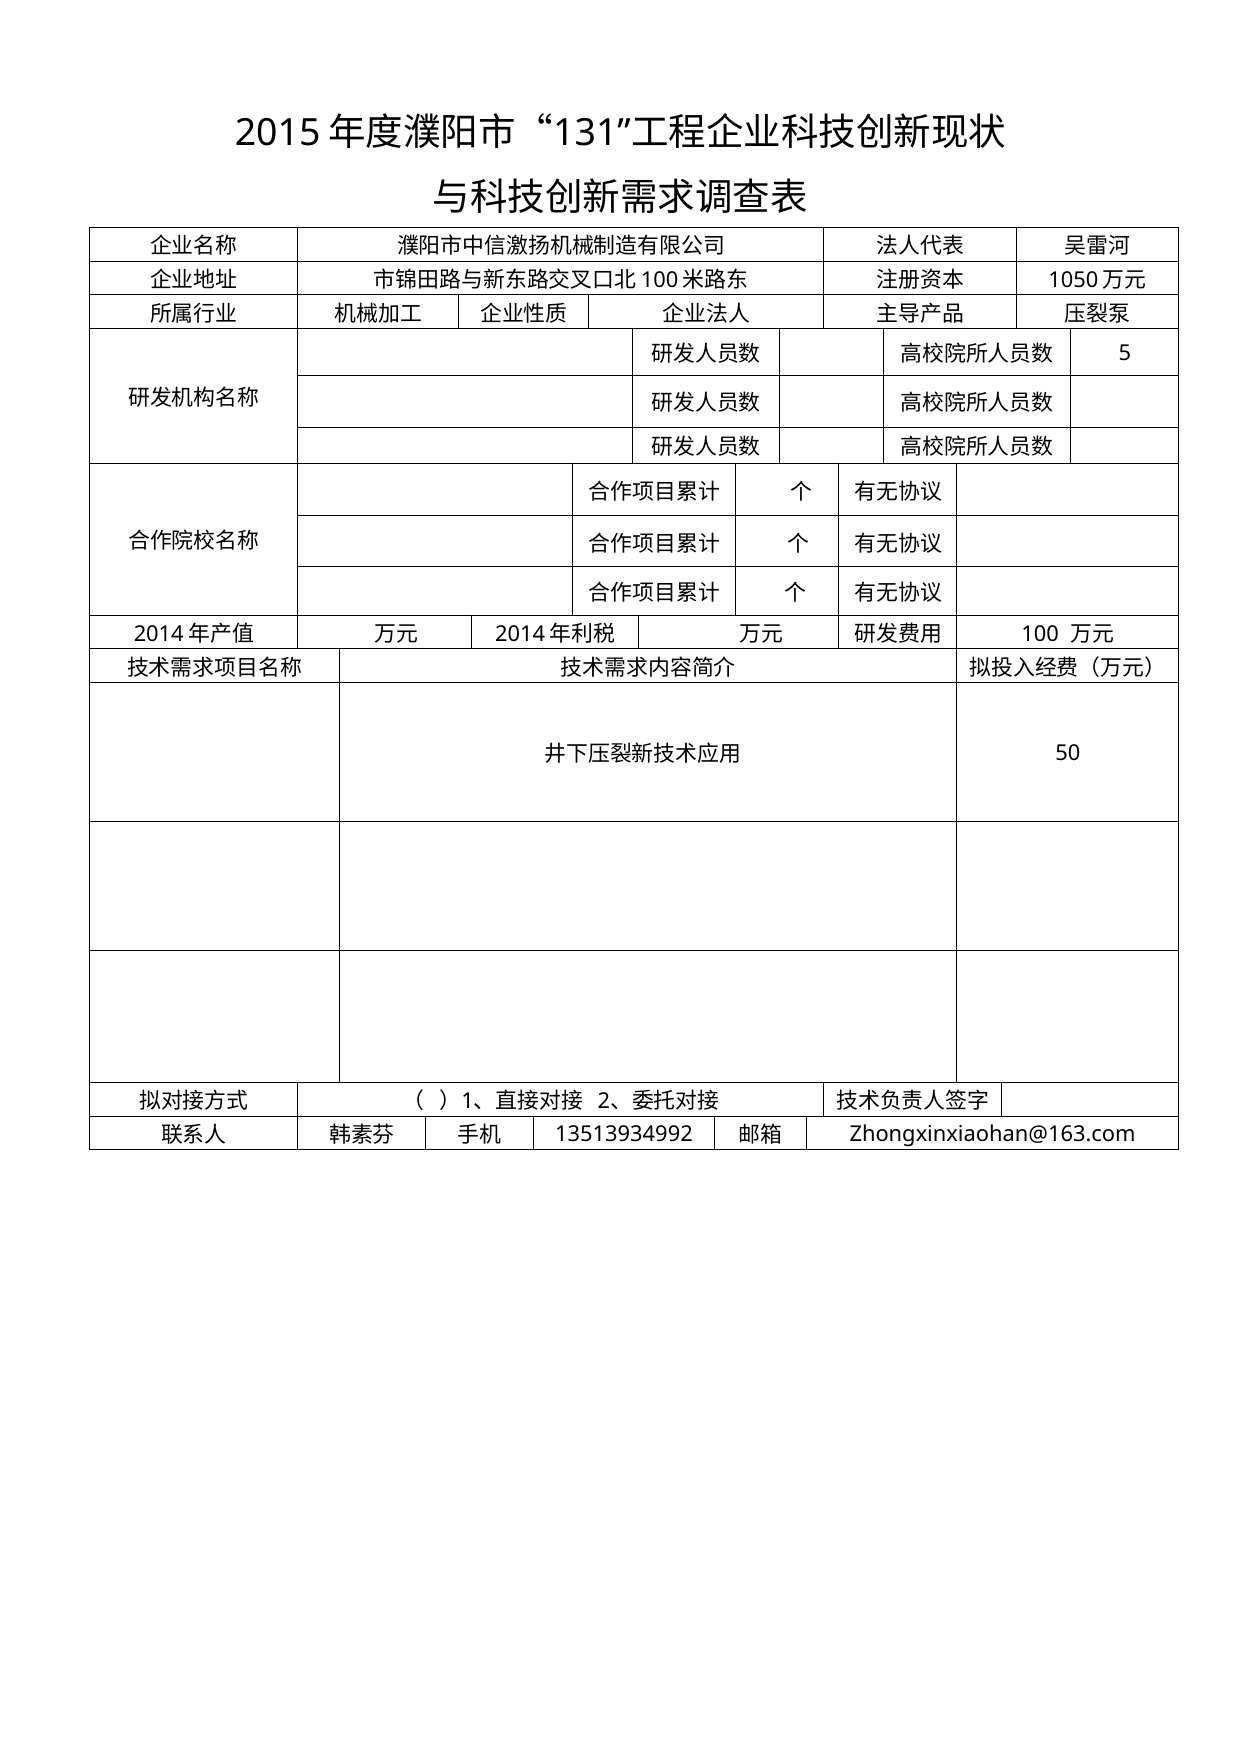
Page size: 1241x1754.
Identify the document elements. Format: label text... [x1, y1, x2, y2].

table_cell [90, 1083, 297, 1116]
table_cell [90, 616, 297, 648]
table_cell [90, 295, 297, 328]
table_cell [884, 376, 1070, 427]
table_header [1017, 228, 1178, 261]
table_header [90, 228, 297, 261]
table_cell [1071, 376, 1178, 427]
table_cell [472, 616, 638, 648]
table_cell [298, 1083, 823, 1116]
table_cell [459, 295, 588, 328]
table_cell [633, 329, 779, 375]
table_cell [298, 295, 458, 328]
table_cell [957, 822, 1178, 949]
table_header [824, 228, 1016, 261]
text 与科技创新需求调查表 [89, 162, 1151, 227]
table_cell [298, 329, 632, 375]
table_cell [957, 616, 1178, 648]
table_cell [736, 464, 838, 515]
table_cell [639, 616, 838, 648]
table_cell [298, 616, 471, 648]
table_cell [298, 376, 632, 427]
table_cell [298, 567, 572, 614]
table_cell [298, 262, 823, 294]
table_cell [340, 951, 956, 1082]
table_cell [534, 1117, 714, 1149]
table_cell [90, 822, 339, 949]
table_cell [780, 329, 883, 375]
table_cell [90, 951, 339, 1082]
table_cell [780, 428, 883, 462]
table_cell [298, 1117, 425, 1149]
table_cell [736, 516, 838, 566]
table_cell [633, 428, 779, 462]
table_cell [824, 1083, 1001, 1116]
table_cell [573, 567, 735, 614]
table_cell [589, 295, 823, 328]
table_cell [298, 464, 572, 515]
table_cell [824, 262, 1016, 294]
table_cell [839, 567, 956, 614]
text 2015年度濮阳市“131”工程企业科技创新现状 [89, 97, 1151, 162]
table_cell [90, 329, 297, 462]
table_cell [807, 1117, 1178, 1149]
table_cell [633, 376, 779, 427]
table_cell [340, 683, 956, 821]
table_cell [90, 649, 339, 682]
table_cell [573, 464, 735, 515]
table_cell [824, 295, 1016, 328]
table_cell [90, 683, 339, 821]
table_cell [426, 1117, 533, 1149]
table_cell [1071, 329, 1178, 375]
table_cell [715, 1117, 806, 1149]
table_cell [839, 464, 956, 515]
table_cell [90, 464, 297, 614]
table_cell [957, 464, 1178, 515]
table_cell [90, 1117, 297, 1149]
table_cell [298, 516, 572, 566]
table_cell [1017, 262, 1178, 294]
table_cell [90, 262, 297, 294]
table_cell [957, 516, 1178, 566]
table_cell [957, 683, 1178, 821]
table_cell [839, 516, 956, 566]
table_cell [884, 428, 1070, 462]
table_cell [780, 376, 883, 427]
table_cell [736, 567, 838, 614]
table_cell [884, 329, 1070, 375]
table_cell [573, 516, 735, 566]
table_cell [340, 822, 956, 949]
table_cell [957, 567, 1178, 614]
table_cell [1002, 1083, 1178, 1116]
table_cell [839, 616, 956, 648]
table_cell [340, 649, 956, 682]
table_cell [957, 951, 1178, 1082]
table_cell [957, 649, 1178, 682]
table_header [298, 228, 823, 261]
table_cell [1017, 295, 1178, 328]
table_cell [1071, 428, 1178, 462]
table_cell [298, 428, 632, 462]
